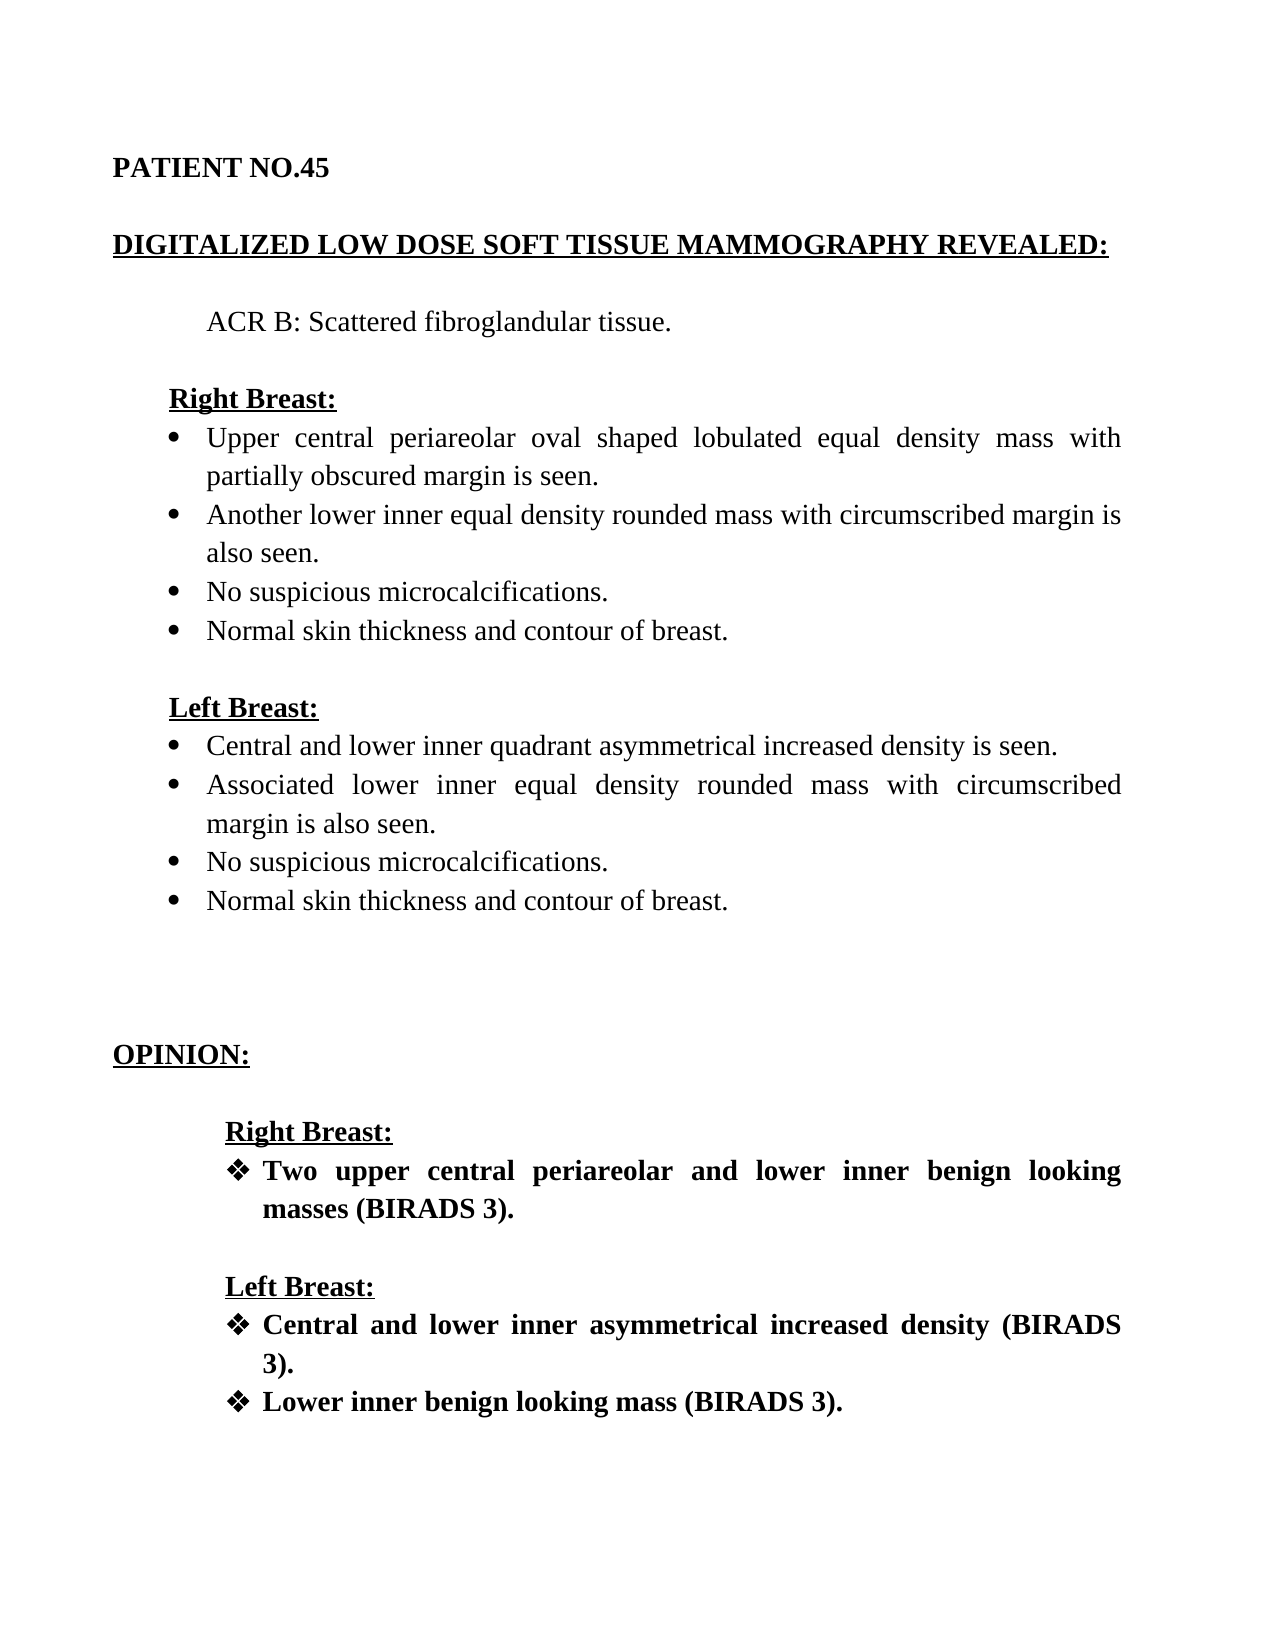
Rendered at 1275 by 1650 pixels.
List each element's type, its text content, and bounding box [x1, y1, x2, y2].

text DIGITALIZED LOW DOSE SOFT TISSUE MAMMOGRAPHY REVEALED: [112, 227, 1122, 261]
list Upper central periareolar oval shaped lobulated equal density mass with partially obscured margin is seen. [169, 420, 1122, 492]
text PATIENT NO.45 [112, 150, 1122, 183]
list Normal skin thickness and contour of breast. [169, 613, 1122, 646]
list No suspicious microcalcifications. [169, 844, 1122, 878]
list Lower inner benign looking mass (BIRADS 3). [225, 1384, 1122, 1418]
list No suspicious microcalcifications. [169, 574, 1122, 608]
list Associated lower inner equal density rounded mass with circumscribed margin is also seen. [169, 767, 1122, 839]
list Central and lower inner quadrant asymmetrical increased density is seen. [169, 728, 1122, 762]
list Central and lower inner asymmetrical increased density (BIRADS 3). [225, 1307, 1122, 1379]
text Left Breast: [150, 1269, 1122, 1302]
text ACR B: Scattered fibroglandular tissue. [206, 304, 1122, 338]
list Two upper central periareolar and lower inner benign looking masses (BIRADS 3). [225, 1153, 1122, 1225]
text Right Breast: [169, 381, 1122, 415]
list Another lower inner equal density rounded mass with circumscribed margin is also seen. [169, 497, 1122, 569]
text Left Breast: [169, 690, 1122, 723]
list Normal skin thickness and contour of breast. [169, 883, 1122, 917]
text Right Breast: [150, 1114, 1122, 1148]
text OPINION: [112, 1037, 1122, 1071]
